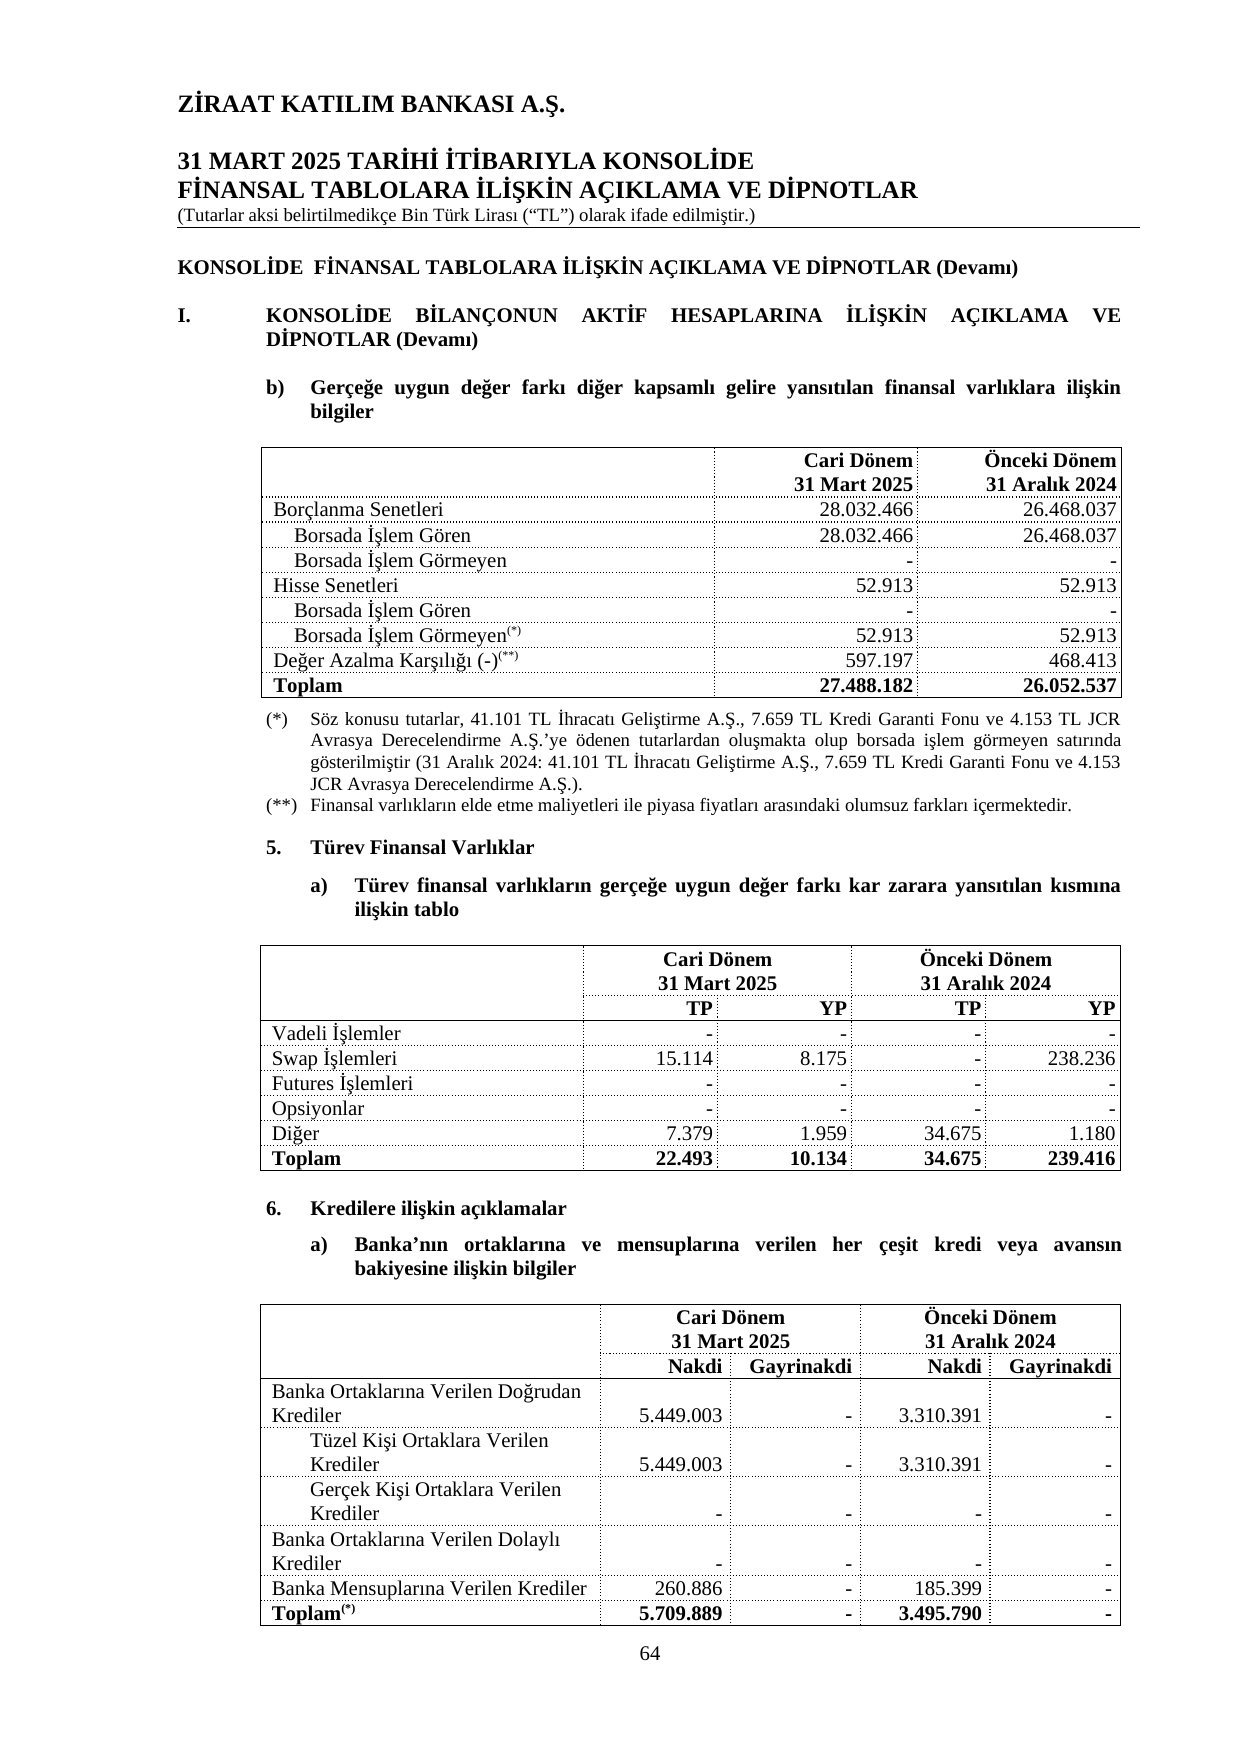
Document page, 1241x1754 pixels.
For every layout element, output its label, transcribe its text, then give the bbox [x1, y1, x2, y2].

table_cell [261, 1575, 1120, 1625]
list Gerçeğe uygun değer farkı diğer kapsamlı gelire yansıtılan finansal varlıklara ilişkin bilgiler [266, 375, 1122, 423]
list KONSOLİDE BİLANÇONUN AKTİF HESAPLARINA İLİŞKİN AÇIKLAMA VE DİPNOTLAR (Devamı) [177, 303, 1122, 351]
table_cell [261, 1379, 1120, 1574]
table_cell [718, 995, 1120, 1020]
list Kredilere ilişkin açıklamalar [266, 1195, 1122, 1219]
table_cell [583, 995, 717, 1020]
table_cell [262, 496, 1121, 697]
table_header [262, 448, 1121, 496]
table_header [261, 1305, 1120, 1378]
list Türev Finansal Varlıklar [266, 835, 1122, 859]
text (*) Söz konusu tutarlar, 41.101 TL İhracatı Geliştirme A.Ş., 7.659 TL Kredi Garanti Fonu ve 4.153 TL JCR Avrasya Derecelendirme A.Ş.’ye ödenen tutarlardan oluşmakta olup borsada işlem görmeyen satırında gösterilmiştir (31 Aralık 2024: 41.101 TL İhracatı Geliştirme A.Ş., 7.659 TL Kredi Garanti Fonu ve 4.153 JCR Avrasya Derecelendirme A.Ş.). [266, 708, 1122, 794]
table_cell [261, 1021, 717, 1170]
list Banka’nın ortaklarına ve mensuplarına verilen her çeşit kredi veya avansın bakiyesine ilişkin bilgiler [310, 1231, 1122, 1279]
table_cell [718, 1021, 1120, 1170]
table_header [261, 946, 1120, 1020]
list Türev finansal varlıkların gerçeğe uygun değer farkı kar zarara yansıtılan kısmına ilişkin tablo [310, 873, 1122, 921]
text KONSOLİDE FİNANSAL TABLOLARA İLİŞKİN AÇIKLAMA VE DİPNOTLAR (Devamı) [177, 255, 1122, 279]
text (**) Finansal varlıkların elde etme maliyetleri ile piyasa fiyatları arasındaki olumsuz farkları içermektedir. [266, 794, 1122, 816]
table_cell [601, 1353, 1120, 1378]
